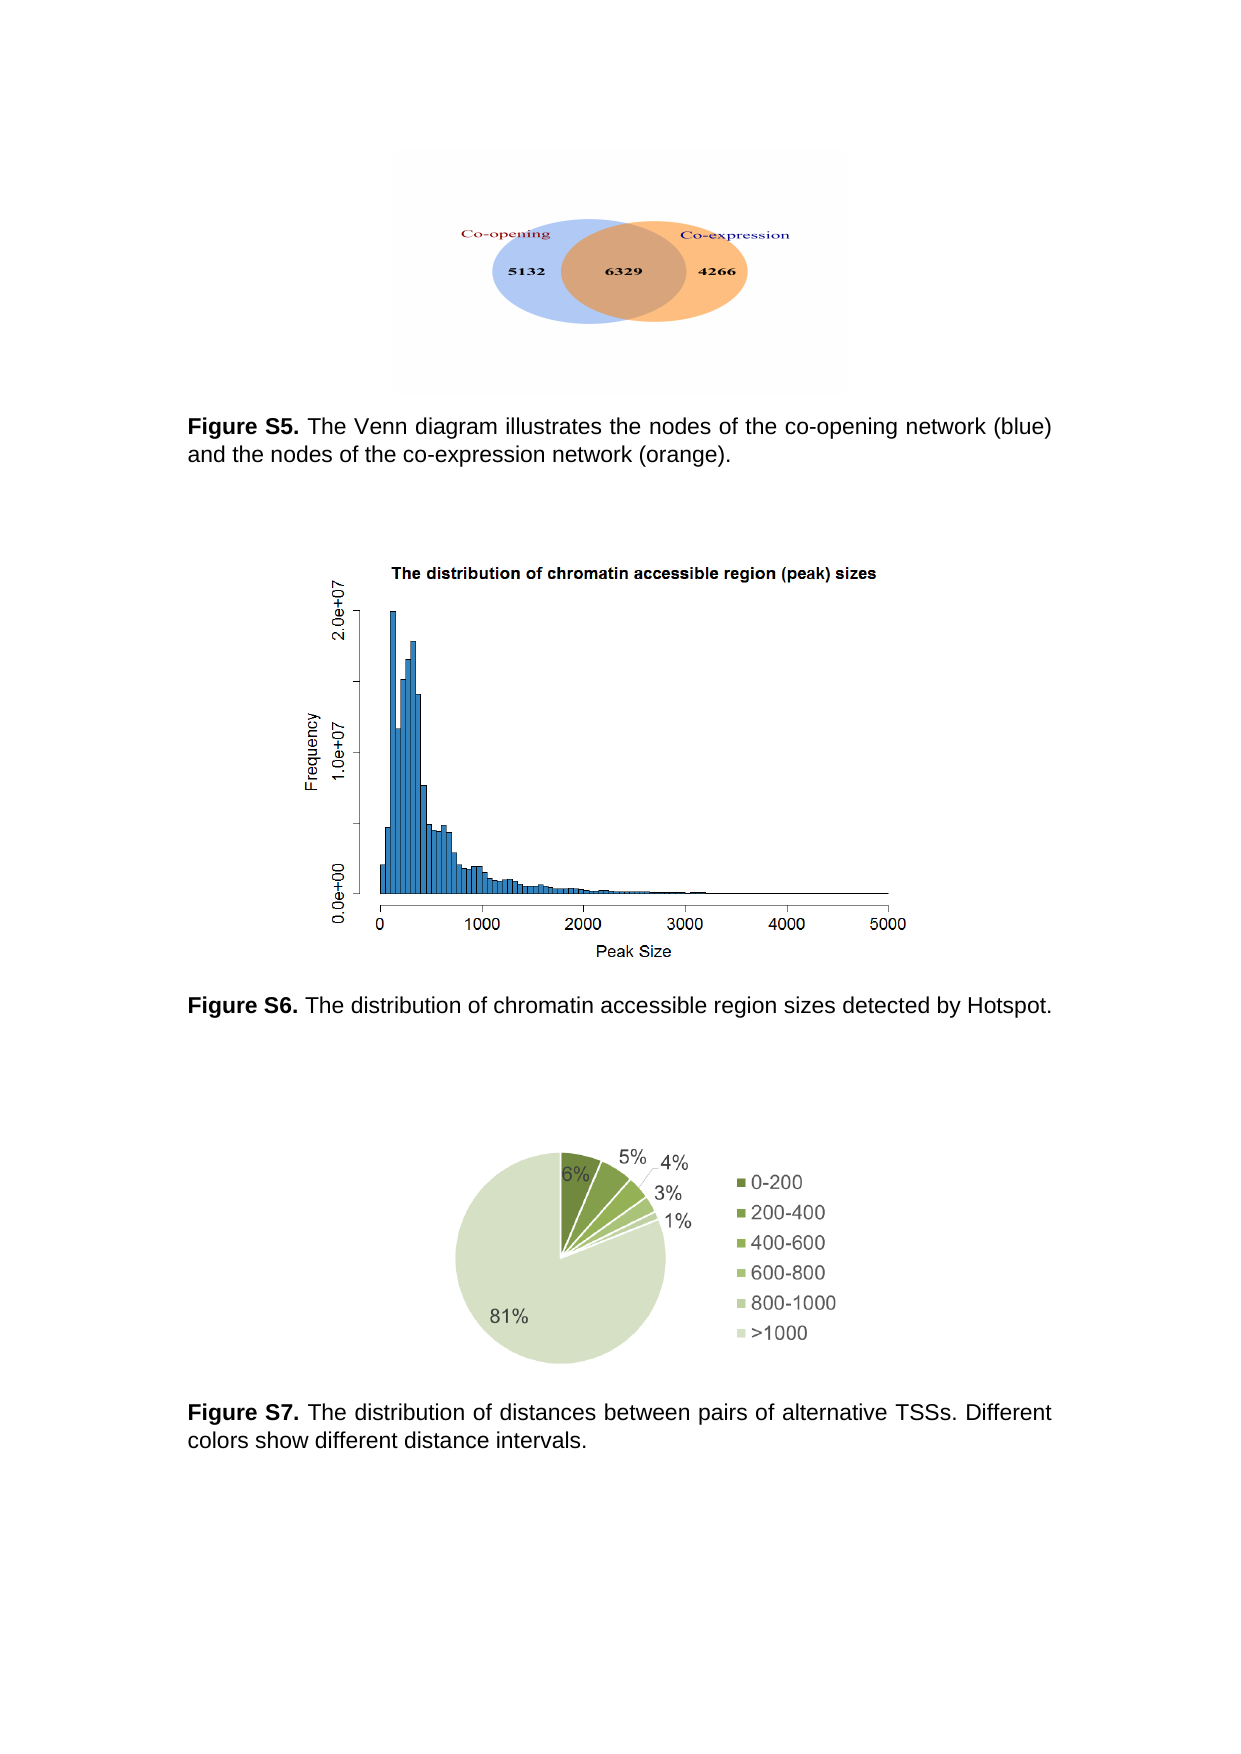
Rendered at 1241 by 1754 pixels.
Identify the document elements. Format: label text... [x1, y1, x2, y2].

text Figure S7. The distribution of distances between pairs of alternative TSSs. Different colors show different distance intervals. [187, 1399, 1053, 1454]
text Figure S5. The Venn diagram illustrates the nodes of the co-opening network (blue) and the nodes of the co-expression network (orange). [187, 413, 1053, 468]
text Figure S6. The distribution of chromatin accessible region sizes detected by Hotspot. [187, 992, 1053, 1018]
picture [304, 544, 937, 974]
picture [400, 1127, 841, 1381]
picture [393, 150, 847, 394]
